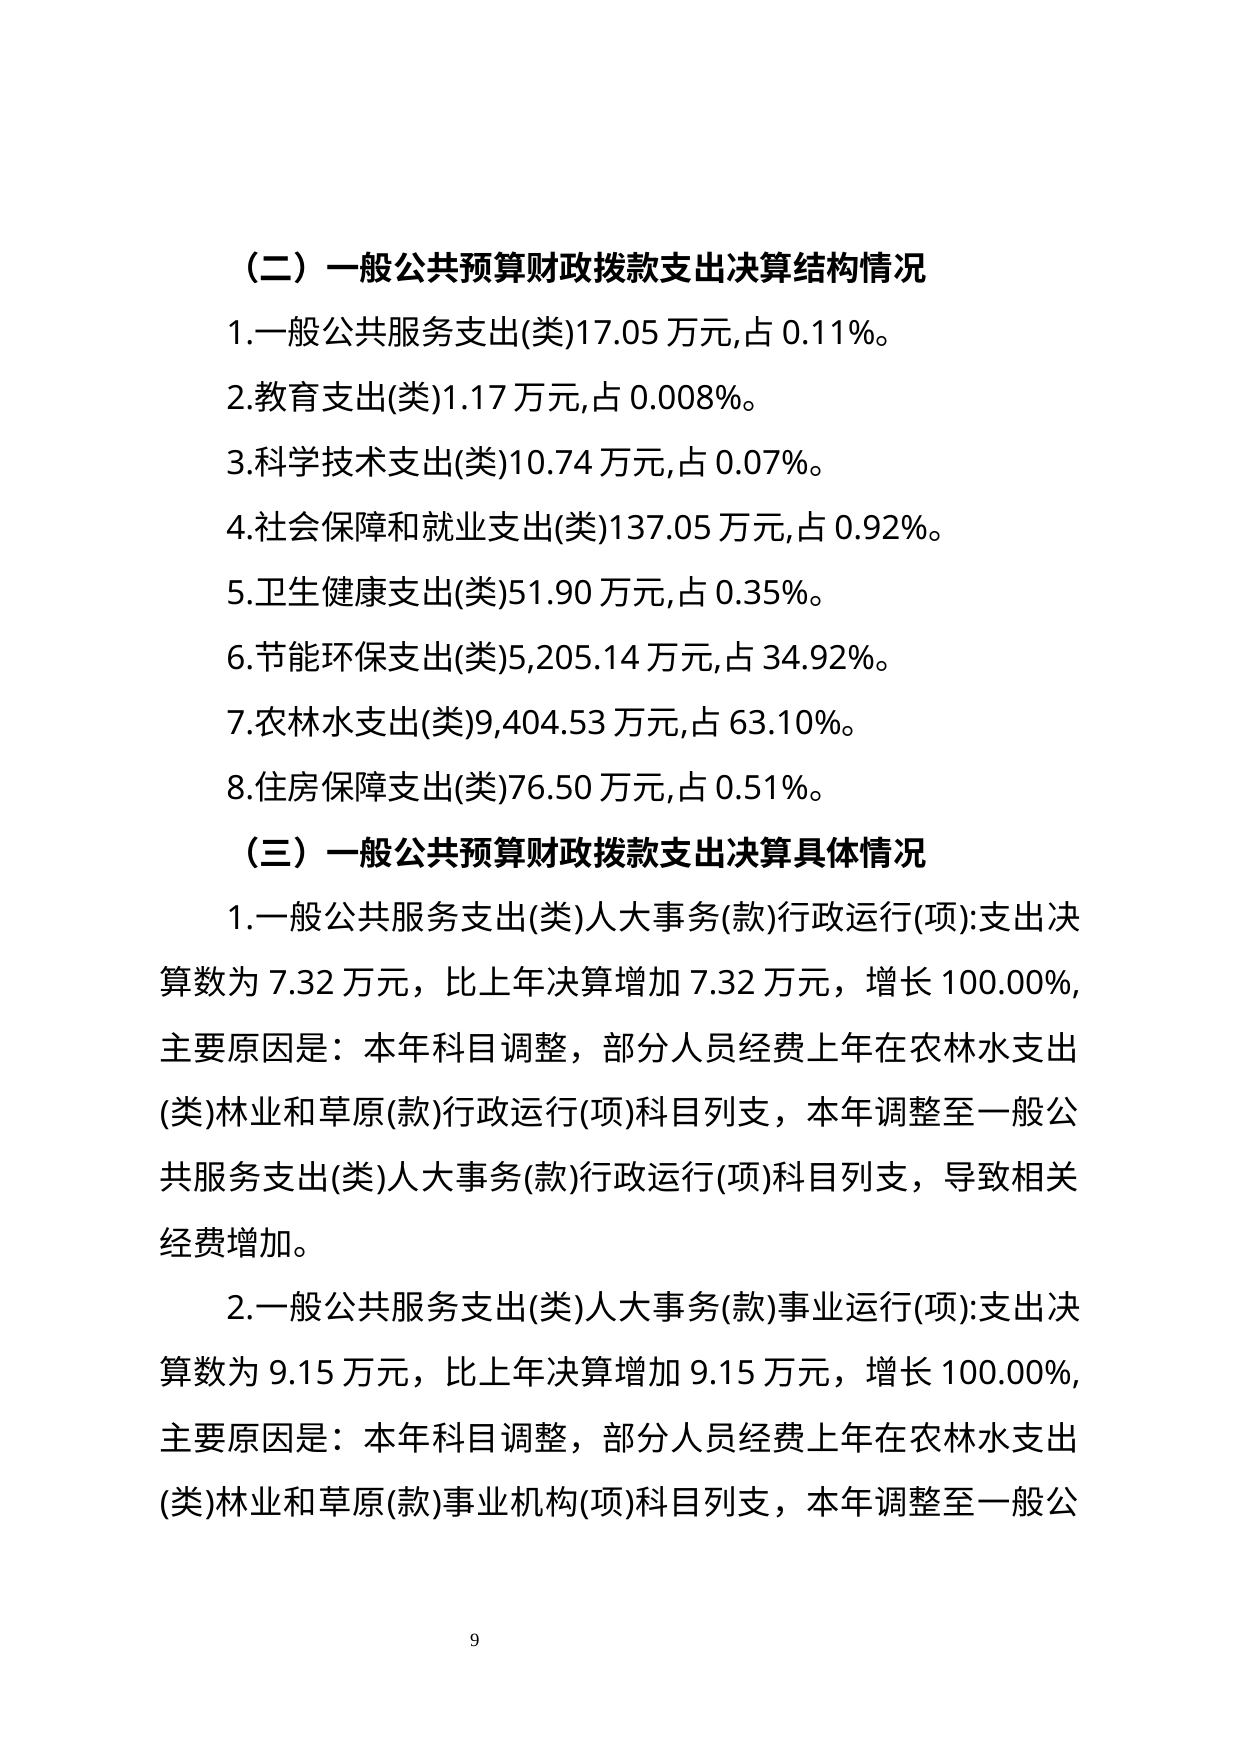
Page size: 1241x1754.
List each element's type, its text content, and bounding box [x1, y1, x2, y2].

text 7.农林水支出(类)9,404.53万元,占63.10%。 [159, 688, 1081, 753]
text 8.住房保障支出(类)76.50万元,占0.51%。 [159, 753, 1081, 818]
text （二）一般公共预算财政拨款支出决算结构情况 [159, 233, 1081, 298]
text 1.一般公共服务支出(类)17.05万元,占0.11%。 [159, 298, 1081, 363]
text 2.教育支出(类)1.17万元,占0.008%。 [159, 363, 1081, 428]
text 1.一般公共服务支出(类)人大事务(款)行政运行(项):支出决算数为7.32万元，比上年决算增加7.32万元，增长100.00%,主要原因是：本年科目调整，部分人员经费上年在农林水支出(类)林业和草原(款)行政运行(项)科目列支，本年调整至一般公共服务支出(类)人大事务(款)行政运行(项)科目列支，导致相关经费增加。 [159, 883, 1081, 1273]
text 5.卫生健康支出(类)51.90万元,占0.35%。 [159, 558, 1081, 623]
text （三）一般公共预算财政拨款支出决算具体情况 [159, 818, 1081, 883]
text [159, 1273, 1081, 1533]
text 6.节能环保支出(类)5,205.14万元,占34.92%。 [159, 623, 1081, 688]
text 3.科学技术支出(类)10.74万元,占0.07%。 [159, 428, 1081, 493]
text 4.社会保障和就业支出(类)137.05万元,占0.92%。 [159, 493, 1081, 558]
